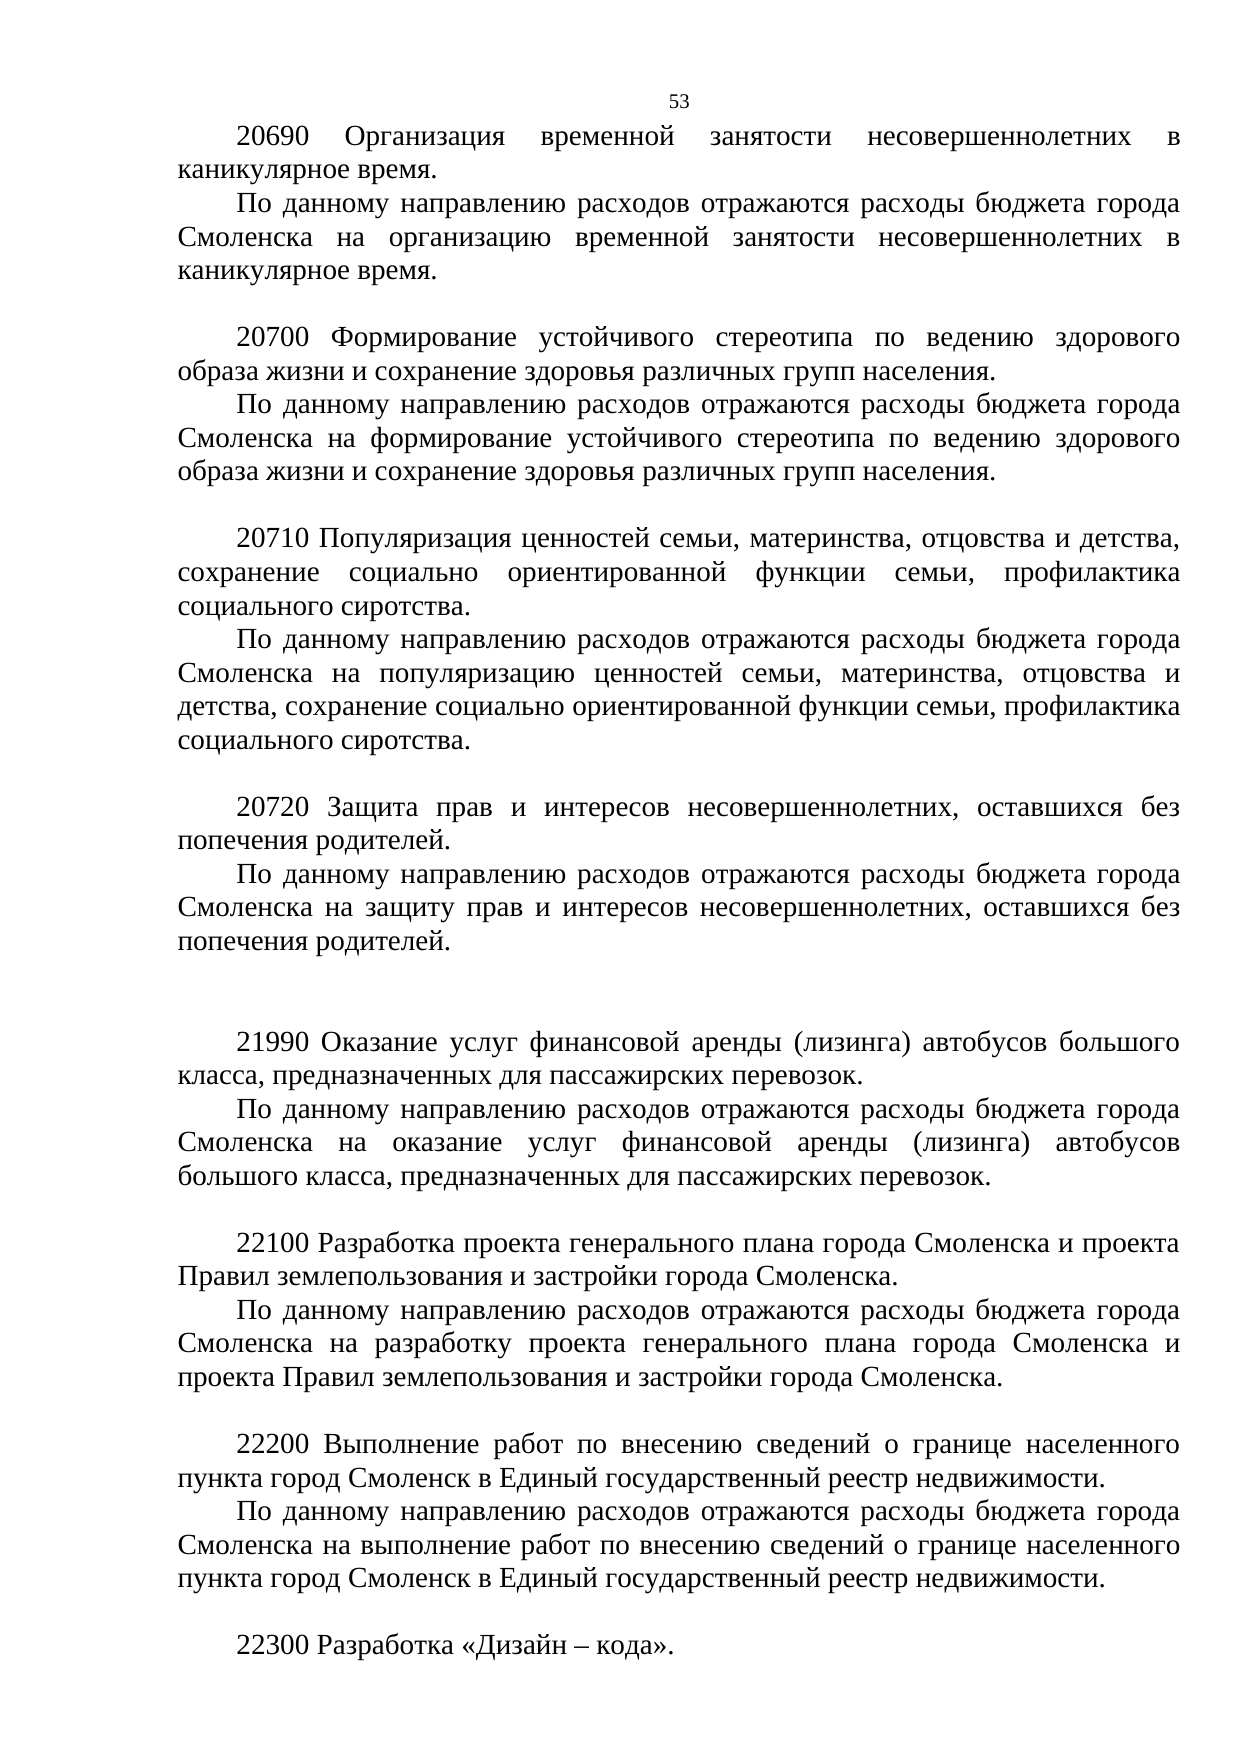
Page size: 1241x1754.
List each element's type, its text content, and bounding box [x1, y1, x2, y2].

text По данному направлению расходов отражаются расходы бюджета города Смоленска на организацию временной занятости несовершеннолетних в каникулярное время. [177, 185, 1181, 286]
text 21990 Оказание услуг финансовой аренды (лизинга) автобусов большого класса, предназначенных для пассажирских перевозок. [177, 1024, 1181, 1091]
text 20720 Защита прав и интересов несовершеннолетних, оставшихся без попечения родителей. [177, 789, 1181, 856]
text По данному направлению расходов отражаются расходы бюджета города Смоленска на защиту прав и интересов несовершеннолетних, оставшихся без попечения родителей. [177, 856, 1181, 957]
text 20700 Формирование устойчивого стереотипа по ведению здорового образа жизни и сохранение здоровья различных групп населения. [177, 319, 1181, 386]
text По данному направлению расходов отражаются расходы бюджета города Смоленска на популяризацию ценностей семьи, материнства, отцовства и детства, сохранение социально ориентированной функции семьи, профилактика социального сиротства. [177, 621, 1181, 755]
text 20710 Популяризация ценностей семьи, материнства, отцовства и детства, сохранение социально ориентированной функции семьи, профилактика социального сиротства. [177, 521, 1181, 621]
text По данному направлению расходов отражаются расходы бюджета города Смоленска на оказание услуг финансовой аренды (лизинга) автобусов большого класса, предназначенных для пассажирских перевозок. [177, 1091, 1181, 1191]
text 22300 Разработка «Дизайн – кода». [177, 1627, 1181, 1661]
text По данному направлению расходов отражаются расходы бюджета города Смоленска на разработку проекта генерального плана города Смоленска и проекта Правил землепользования и застройки города Смоленска. [177, 1292, 1181, 1393]
text По данному направлению расходов отражаются расходы бюджета города Смоленска на формирование устойчивого стереотипа по ведению здорового образа жизни и сохранение здоровья различных групп населения. [177, 386, 1181, 487]
text 22100 Разработка проекта генерального плана города Смоленска и проекта Правил землепользования и застройки города Смоленска. [177, 1225, 1181, 1292]
text 22200 Выполнение работ по внесению сведений о границе населенного пункта город Смоленск в Единый государственный реестр недвижимости. [177, 1426, 1181, 1493]
text 20690 Организация временной занятости несовершеннолетних в каникулярное время. [177, 118, 1181, 185]
text По данному направлению расходов отражаются расходы бюджета города Смоленска на выполнение работ по внесению сведений о границе населенного пункта город Смоленск в Единый государственный реестр недвижимости. [177, 1493, 1181, 1594]
